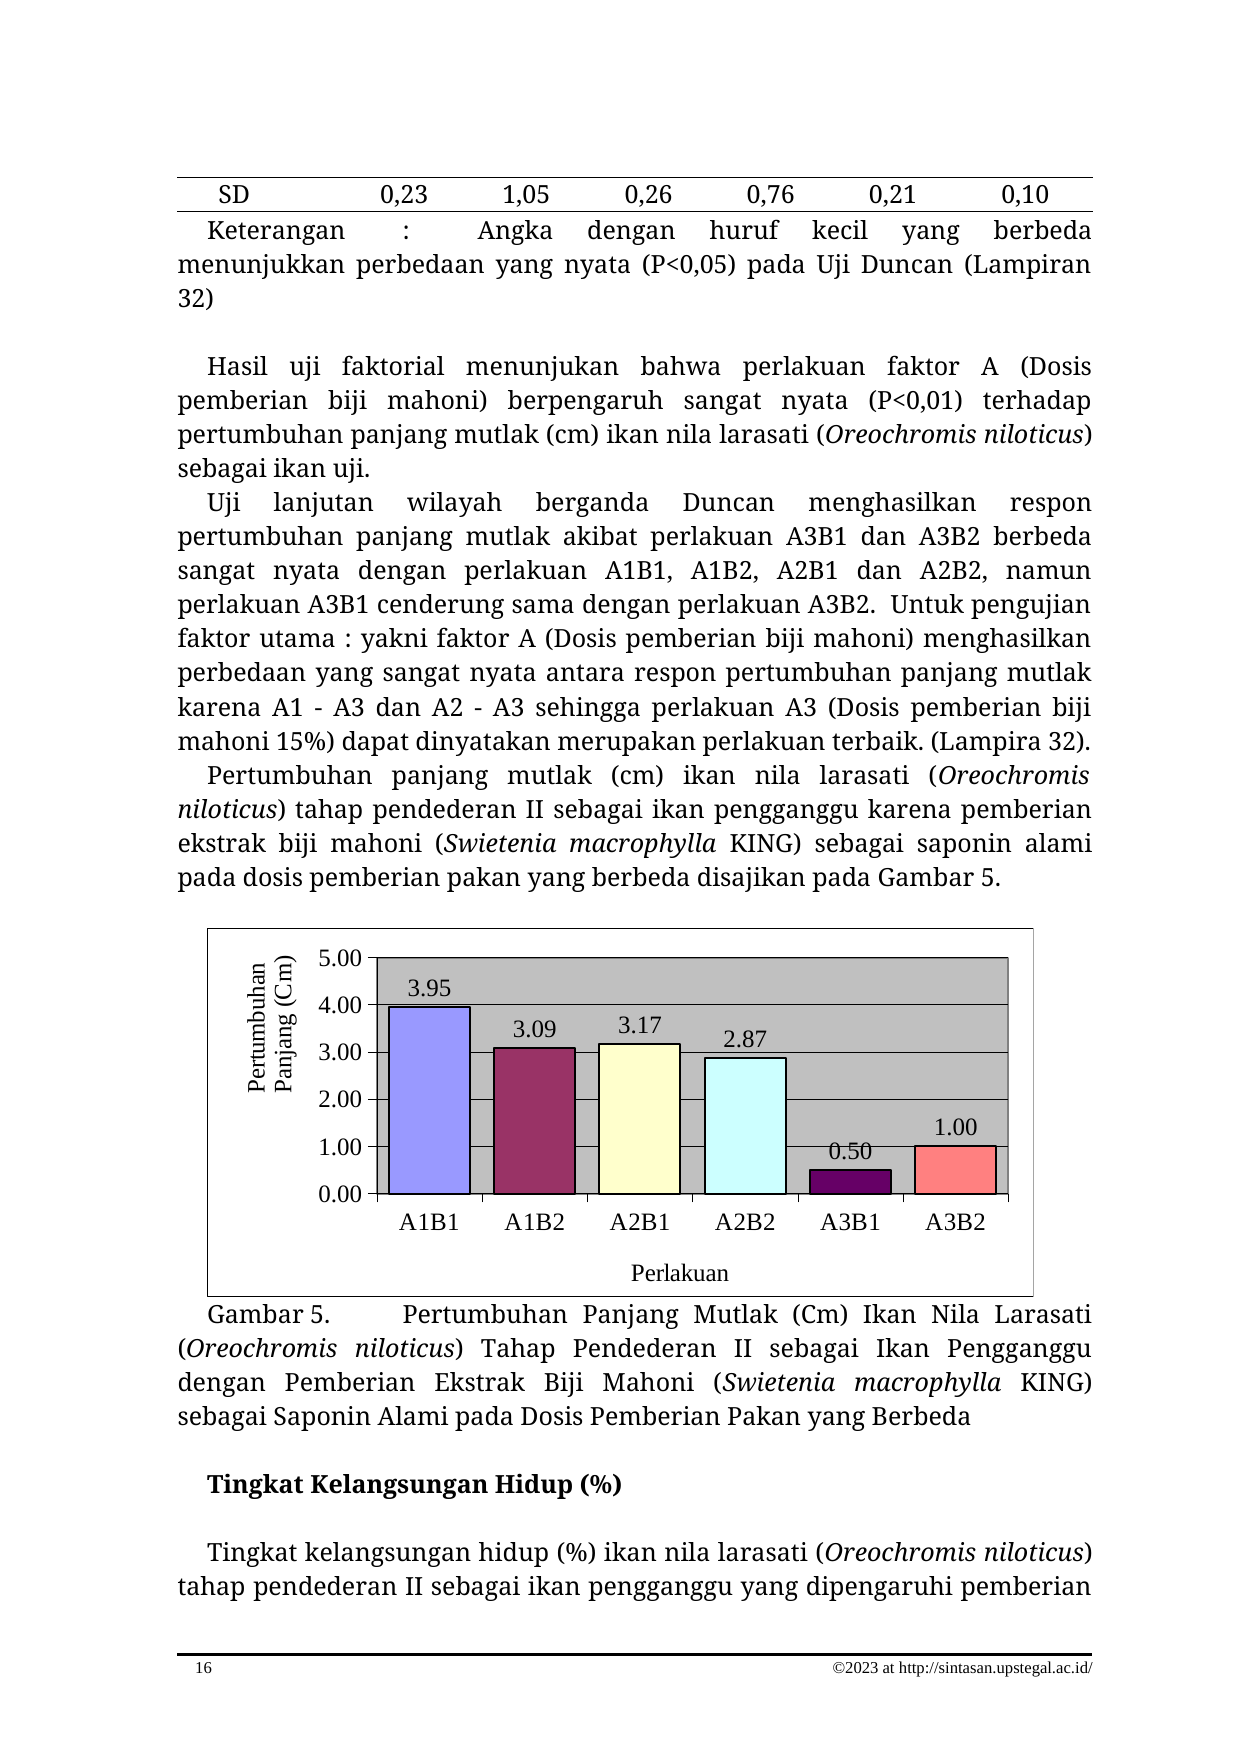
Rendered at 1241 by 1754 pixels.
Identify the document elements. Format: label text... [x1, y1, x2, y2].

table_cell SD [177, 178, 339, 211]
table_cell 0,21 [828, 178, 960, 211]
text Keterangan : Angka dengan huruf kecil yang berbeda menunjukkan perbedaan yang nyata (P<0,05) pada Uji Duncan (Lampiran 32) [177, 212, 1092, 314]
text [177, 1535, 1092, 1603]
table_cell 0,26 [584, 178, 706, 211]
text Pertumbuhan panjang mutlak (cm) ikan nila larasati (Oreochromis niloticus) tahap pendederan II sebagai ikan pengganggu karena pemberian ekstrak biji mahoni (Swietenia macrophylla KING) sebagai saponin alami pada dosis pemberian pakan yang berbeda disajikan pada Gambar 5. [177, 757, 1092, 893]
table_cell 0,23 [339, 178, 461, 211]
text Hasil uji faktorial menunjukan bahwa perlakuan faktor A (Dosis pemberian biji mahoni) berpengaruh sangat nyata (P<0,01) terhadap pertumbuhan panjang mutlak (cm) ikan nila larasati (Oreochromis niloticus) sebagai ikan uji. [177, 348, 1092, 485]
table_cell 0,76 [706, 178, 828, 211]
text Uji lanjutan wilayah berganda Duncan menghasilkan respon pertumbuhan panjang mutlak akibat perlakuan A3B1 dan A3B2 berbeda sangat nyata dengan perlakuan A1B1, A1B2, A2B1 dan A2B2, namun perlakuan A3B1 cenderung sama dengan perlakuan A3B2. Untuk pengujian faktor utama : yakni faktor A (Dosis pemberian biji mahoni) menghasilkan perbedaan yang sangat nyata antara respon pertumbuhan panjang mutlak karena A1 - A3 dan A2 - A3 sehingga perlakuan A3 (Dosis pemberian biji mahoni 15%) dapat dinyatakan merupakan perlakuan terbaik. (Lampira 32). [177, 485, 1092, 757]
text Gambar 5. Pertumbuhan Panjang Mutlak (Cm) Ikan Nila Larasati (Oreochromis niloticus) Tahap Pendederan II sebagai Ikan Pengganggu dengan Pemberian Ekstrak Biji Mahoni (Swietenia macrophylla KING) sebagai Saponin Alami pada Dosis Pemberian Pakan yang Berbeda [177, 1296, 1092, 1433]
table_cell 1,05 [461, 178, 583, 211]
text Tingkat Kelangsungan Hidup (%) [177, 1467, 1092, 1501]
table_cell 0,10 [960, 178, 1092, 211]
